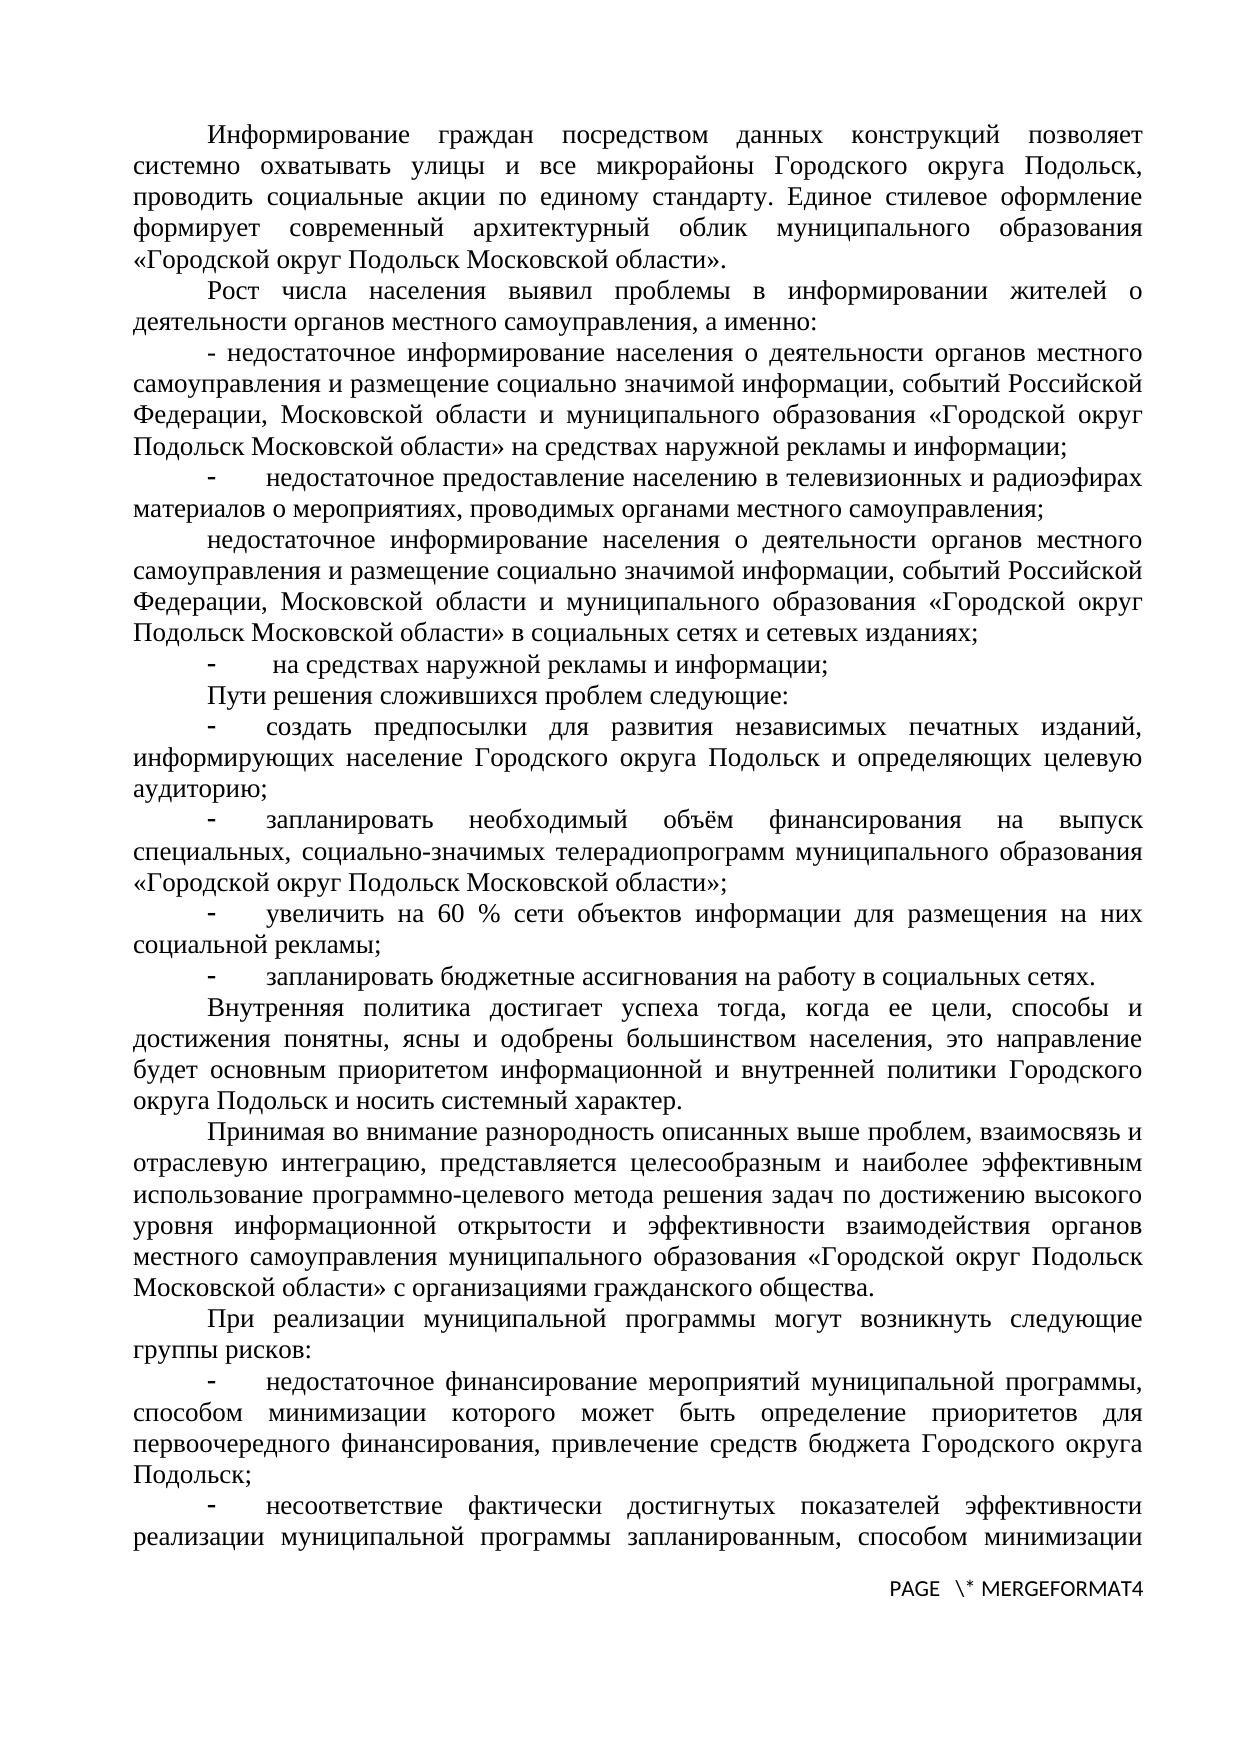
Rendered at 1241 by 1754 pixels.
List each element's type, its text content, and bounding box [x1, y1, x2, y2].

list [133, 1489, 1144, 1552]
list запланировать необходимый объём финансирования на выпуск специальных, социально-значимых телерадиопрограмм муниципального образования «Городской округ Подольск Московской области»; [133, 804, 1144, 897]
list недостаточное финансирование мероприятий муниципальной программы, способом минимизации которого может быть определение приоритетов для первоочередного финансирования, привлечение средств бюджета Городского округа Подольск; [133, 1364, 1144, 1489]
text - недостаточное информирование населения о деятельности органов местного самоуправления и размещение социально значимой информации, событий Российской Федерации, Московской области и муниципального образования «Городской округ Подольск Московской области» на средствах наружной рекламы и информации; [133, 336, 1144, 461]
text Внутренняя политика достигает успеха тогда, когда ее цели, способы и достижения понятны, ясны и одобрены большинством населения, это направление будет основным приоритетом информационной и внутренней политики Городского округа Подольск и носить системный характер. [133, 991, 1144, 1115]
text При реализации муниципальной программы могут возникнуть следующие группы рисков: [133, 1302, 1144, 1364]
list создать предпосылки для развития независимых печатных изданий, информирующих население Городского округа Подольск и определяющих целевую аудиторию; [133, 710, 1144, 804]
list недостаточное предоставление населению в телевизионных и радиоэфирах материалов о мероприятиях, проводимых органами местного самоуправления; [133, 461, 1144, 523]
list запланировать бюджетные ассигнования на работу в социальных сетях. [133, 959, 1144, 991]
list на средствах наружной рекламы и информации; [133, 648, 1144, 679]
text недостаточное информирование населения о деятельности органов местного самоуправления и размещение социально значимой информации, событий Российской Федерации, Московской области и муниципального образования «Городской округ Подольск Московской области» в социальных сетях и сетевых изданиях; [133, 523, 1144, 648]
text Рост числа населения выявил проблемы в информировании жителей о деятельности органов местного самоуправления, а именно: [133, 274, 1144, 336]
text Принимая во внимание разнородность описанных выше проблем, взаимосвязь и отраслевую интеграцию, представляется целесообразным и наиболее эффективным использование программно-целевого метода решения задач по достижению высокого уровня информационной открытости и эффективности взаимодействия органов местного самоуправления муниципального образования «Городской округ Подольск Московской области» с организациями гражданского общества. [133, 1115, 1144, 1302]
text Пути решения сложившихся проблем следующие: [133, 679, 1144, 710]
text Информирование граждан посредством данных конструкций позволяет системно охватывать улицы и все микрорайоны Городского округа Подольск, проводить социальные акции по единому стандарту. Единое стилевое оформление формирует современный архитектурный облик муниципального образования «Городской округ Подольск Московской области». [133, 118, 1144, 274]
list увеличить на 60 % сети объектов информации для размещения на них социальной рекламы; [133, 897, 1144, 959]
